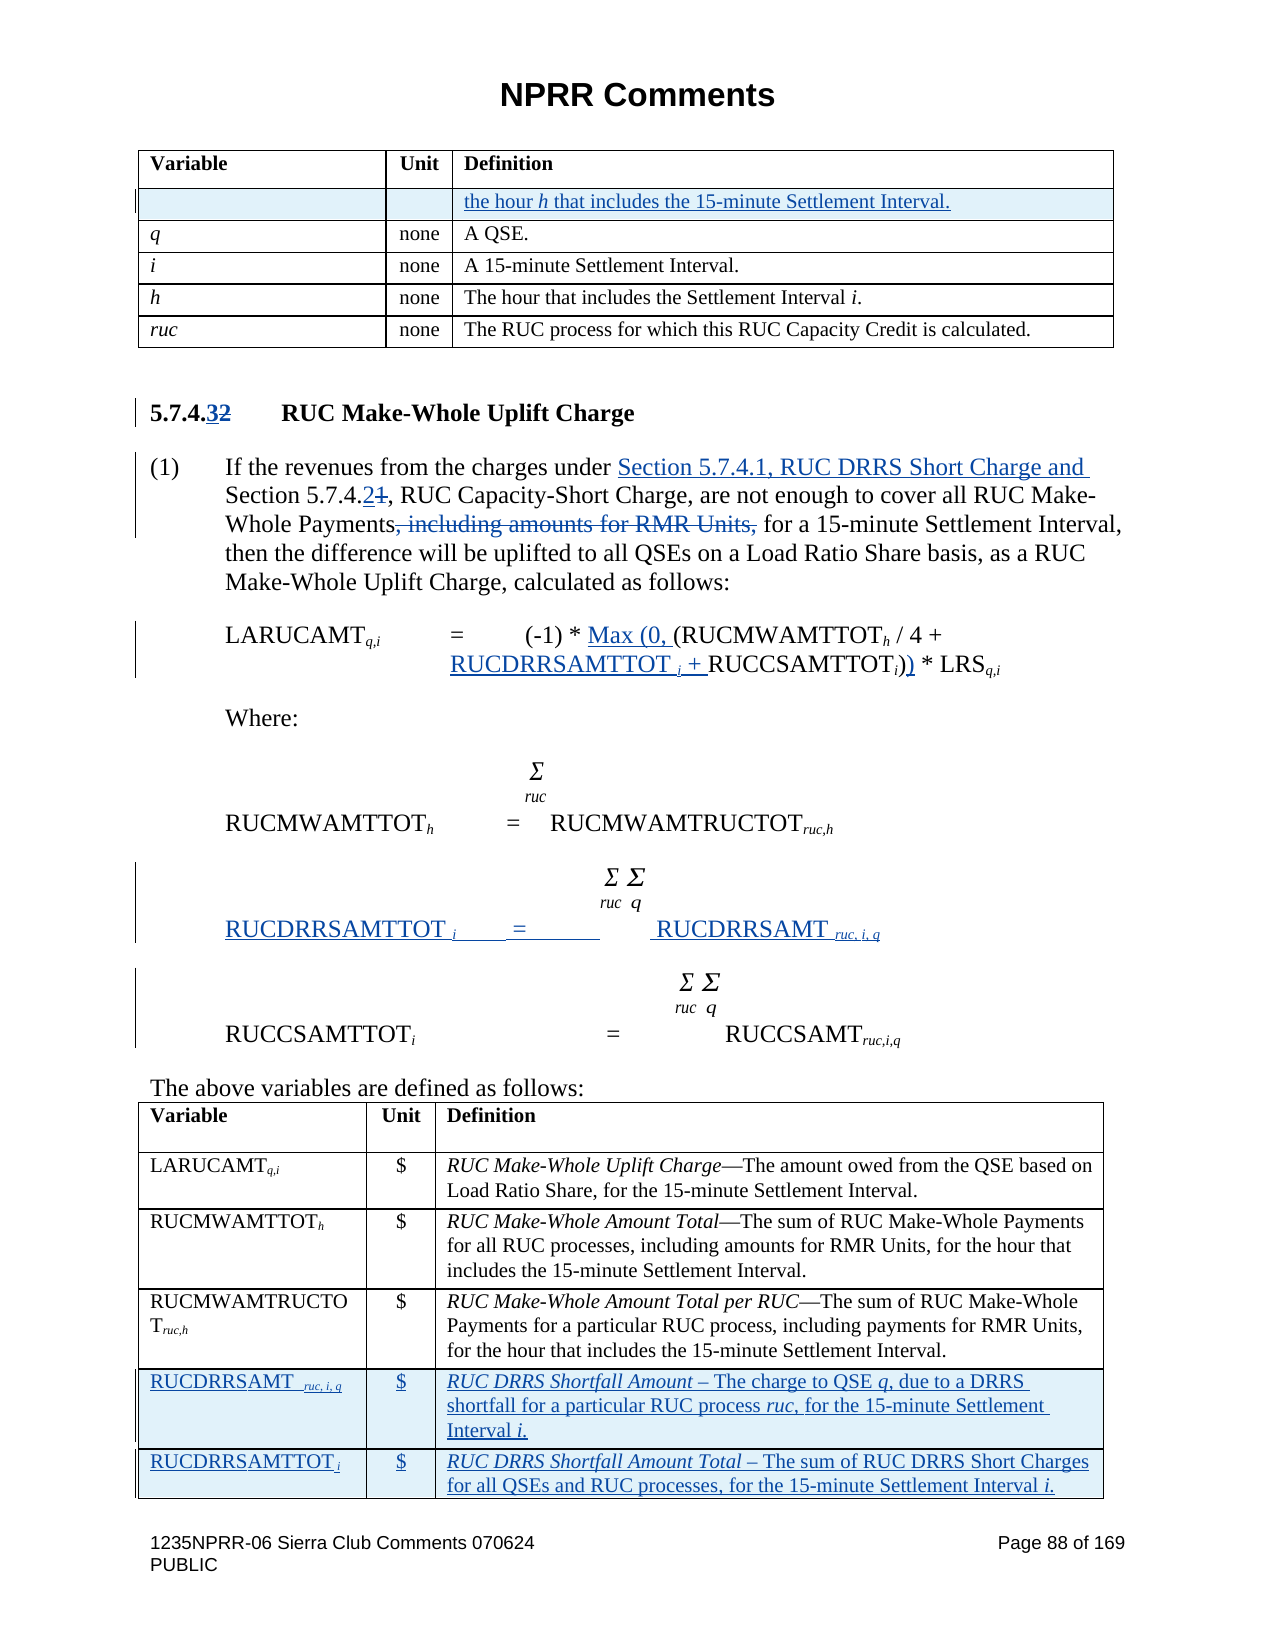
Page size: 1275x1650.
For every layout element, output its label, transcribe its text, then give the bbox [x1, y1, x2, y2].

table_cell LARUCAMTq,i [139, 1153, 366, 1208]
table_header Variable [139, 1103, 366, 1152]
table_cell none [387, 317, 452, 347]
text Where: [150, 703, 1125, 732]
table_cell RUCMWAMTTOTh [139, 1210, 366, 1288]
table_cell q [139, 221, 385, 251]
table_cell The RUC process for which this RUC Capacity Credit is calculated. [453, 317, 1113, 347]
table_cell RUC Make-Whole Amount Total—The sum of RUC Make-Whole Payments for all RUC processes, including amounts for RMR Units, for the hour that includes the 15-minute Settlement Interval. [436, 1210, 1103, 1288]
table_cell none [387, 221, 452, 251]
table_cell h [139, 285, 385, 315]
text 5.7.4. RUC Make-Whole Uplift Charge [150, 398, 1125, 427]
table_header Unit [367, 1103, 435, 1152]
table_cell i [139, 253, 385, 283]
text (1) If the revenues from the charges under Section 5.7.4., RUC Capacity-Short Charge, are not enough to cover all RUC Make-Whole Payments for a 15-minute Settlement Interval, then the difference will be uplifted to all QSEs on a Load Ratio Share basis, as a RUC Make-Whole Uplift Charge, calculated as follows: [150, 452, 1125, 596]
text RUCCSAMTTOTi = RUCCSAMTruc,i,q [225, 968, 1125, 1048]
table_cell ruc [139, 317, 385, 347]
table_header Definition [436, 1103, 1103, 1152]
table_cell none [387, 285, 452, 315]
table_cell RUC Make-Whole Uplift Charge—The amount owed from the QSE based on Load Ratio Share, for the 15-minute Settlement Interval. [436, 1153, 1103, 1208]
text The above variables are defined as follows: [150, 1073, 1125, 1102]
table_header Variable [139, 151, 385, 188]
table_cell $ [367, 1153, 435, 1208]
table_header Definition [453, 151, 1113, 188]
table_cell $ [367, 1210, 435, 1288]
table_cell A QSE. [453, 221, 1113, 251]
table_cell RUC Make-Whole Amount Total per RUC—The sum of RUC Make-Whole Payments for a particular RUC process, including payments for RMR Units, for the hour that includes the 15-minute Settlement Interval. [436, 1290, 1103, 1368]
text LARUCAMTq,i = (-1) * (RUCMWAMTTOTh / 4 + RUCCSAMTTOTi) * LRSq,i [225, 621, 1125, 678]
table_cell none [387, 253, 452, 283]
table_header Unit [387, 151, 452, 188]
table_cell A 15-minute Settlement Interval. [453, 253, 1113, 283]
table_cell $ [367, 1290, 435, 1368]
table_cell RUCMWAMTRUCTOTruc,h [139, 1290, 366, 1368]
table_cell The hour that includes the Settlement Interval i. [453, 285, 1113, 315]
text RUCMWAMTTOTh = RUCMWAMTRUCTOTruc,h [225, 757, 1125, 837]
